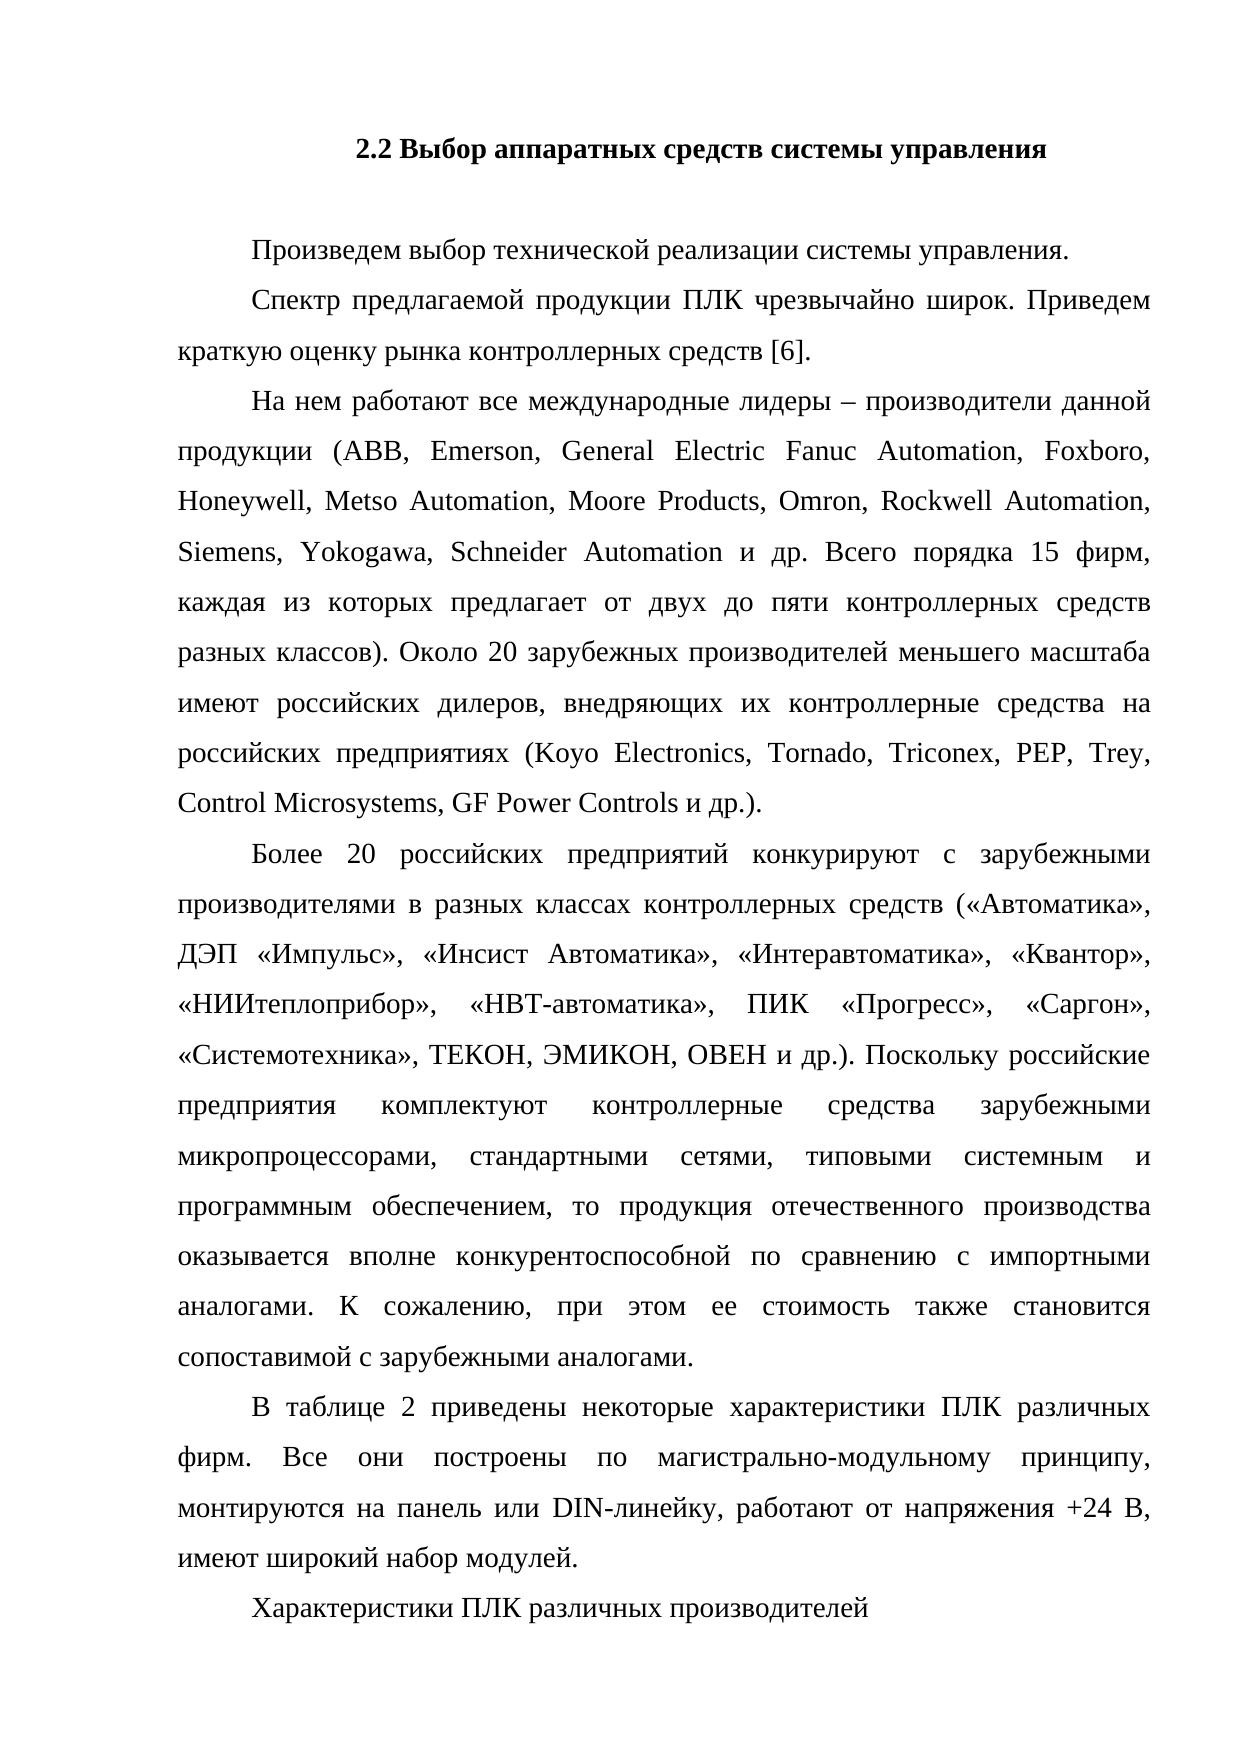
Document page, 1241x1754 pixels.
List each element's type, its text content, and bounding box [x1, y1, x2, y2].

text Спектр предлагаемой продукции ПЛК чрезвычайно широк. Приведем краткую оценку рынка контроллерных средств [6]. [177, 282, 1152, 366]
text В таблице 2 приведены некоторые характеристики ПЛК различных фирм. Все они построены по магистрально-модульному принципу, монтируются на панель или DIN-линейку, работают от напряжения +24 В, имеют широкий набор модулей. [177, 1389, 1152, 1574]
subtitle 2.2 Выбор аппаратных средств системы управления [177, 131, 1152, 165]
text На нем работают все международные лидеры – производители данной продукции (АBB, Emerson, General Electric Fanuc Automation, Foxboro, Honeywell, Metso Automation, Moore Products, Omron, Rockwell Automation, Siemens, Yokogawa, Schneider Automation и др. Всего порядка 15 фирм, каждая из которых предлагает от двух до пяти контроллерных средств разных классов). Около 20 зарубежных производителей меньшего масштаба имеют российских дилеров, внедряющих их контроллерные средства на российских предприятиях (Koyo Electronics, Tornado, Triconex, PEP, Trey, Control Microsystems, GF Power Controls и др.). [177, 383, 1152, 819]
text Произведем выбор технической реализации системы управления. [177, 232, 1152, 266]
text Более 20 российских предприятий конкурируют с зарубежными производителями в разных классах контроллерных средств («Автоматика», ДЭП «Импульс», «Инсист Автоматика», «Интеравтоматика», «Квантор», «НИИтеплоприбор», «НВТ-автоматика», ПИК «Прогресс», «Саргон», «Системотехника», ТЕКОН, ЭМИКОН, ОВЕН и др.). Поскольку российские предприятия комплектуют контроллерные средства зарубежными микропроцессорами, стандартными сетями, типовыми системным и программным обеспечением, то продукция отечественного производства оказывается вполне конкурентоспособной по сравнению с импортными аналогами. К сожалению, при этом ее стоимость также становится сопоставимой с зарубежными аналогами. [177, 836, 1152, 1372]
text Характеристики ПЛК различных производителей [177, 1590, 1152, 1624]
